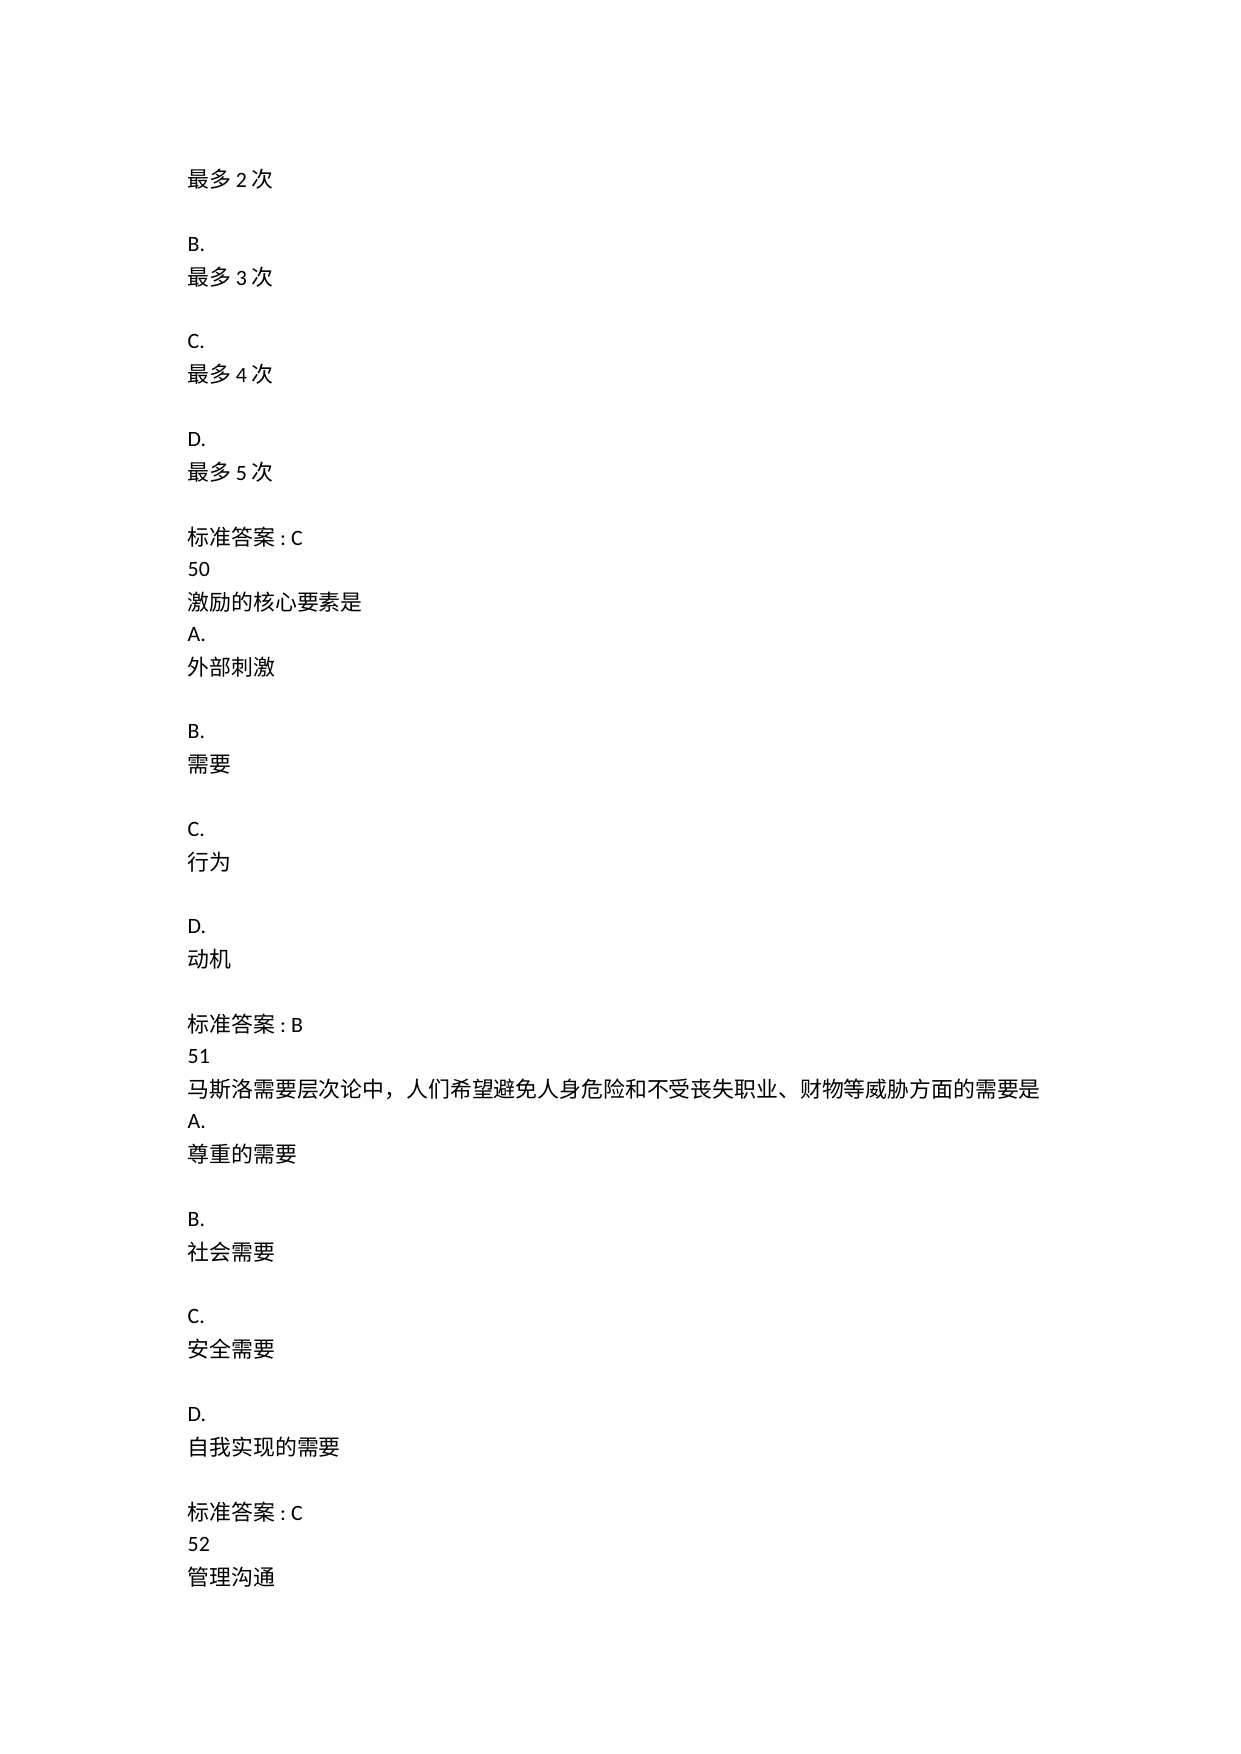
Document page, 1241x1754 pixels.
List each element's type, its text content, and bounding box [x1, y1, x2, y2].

text 管理沟通 [187, 1559, 1053, 1592]
text 最多4次 [187, 357, 1053, 389]
text 标准答案 : B [187, 1007, 1053, 1039]
text D. [187, 1397, 1053, 1429]
text C. [187, 1299, 1053, 1332]
text C. [187, 324, 1053, 357]
text 最多3次 [187, 259, 1053, 292]
text 标准答案 : C [187, 1494, 1053, 1527]
text A. [187, 617, 1053, 649]
text 马斯洛需要层次论中，人们希望避免人身危险和不受丧失职业、财物等威胁方面的需要是 [187, 1072, 1053, 1104]
text 50 [187, 552, 1053, 584]
text 51 [187, 1039, 1053, 1072]
text 自我实现的需要 [187, 1429, 1053, 1462]
text 最多2次 [187, 162, 1053, 194]
text B. [187, 1202, 1053, 1234]
text 外部刺激 [187, 649, 1053, 682]
text 最多5次 [187, 454, 1053, 487]
text B. [187, 227, 1053, 259]
text 社会需要 [187, 1234, 1053, 1267]
text A. [187, 1104, 1053, 1137]
text 标准答案 : C [187, 519, 1053, 552]
text C. [187, 812, 1053, 844]
text D. [187, 909, 1053, 942]
text 尊重的需要 [187, 1137, 1053, 1169]
text D. [187, 422, 1053, 454]
text B. [187, 714, 1053, 747]
text 动机 [187, 942, 1053, 974]
text 激励的核心要素是 [187, 584, 1053, 617]
text 52 [187, 1527, 1053, 1559]
text 行为 [187, 844, 1053, 877]
text 安全需要 [187, 1332, 1053, 1364]
text 需要 [187, 747, 1053, 779]
